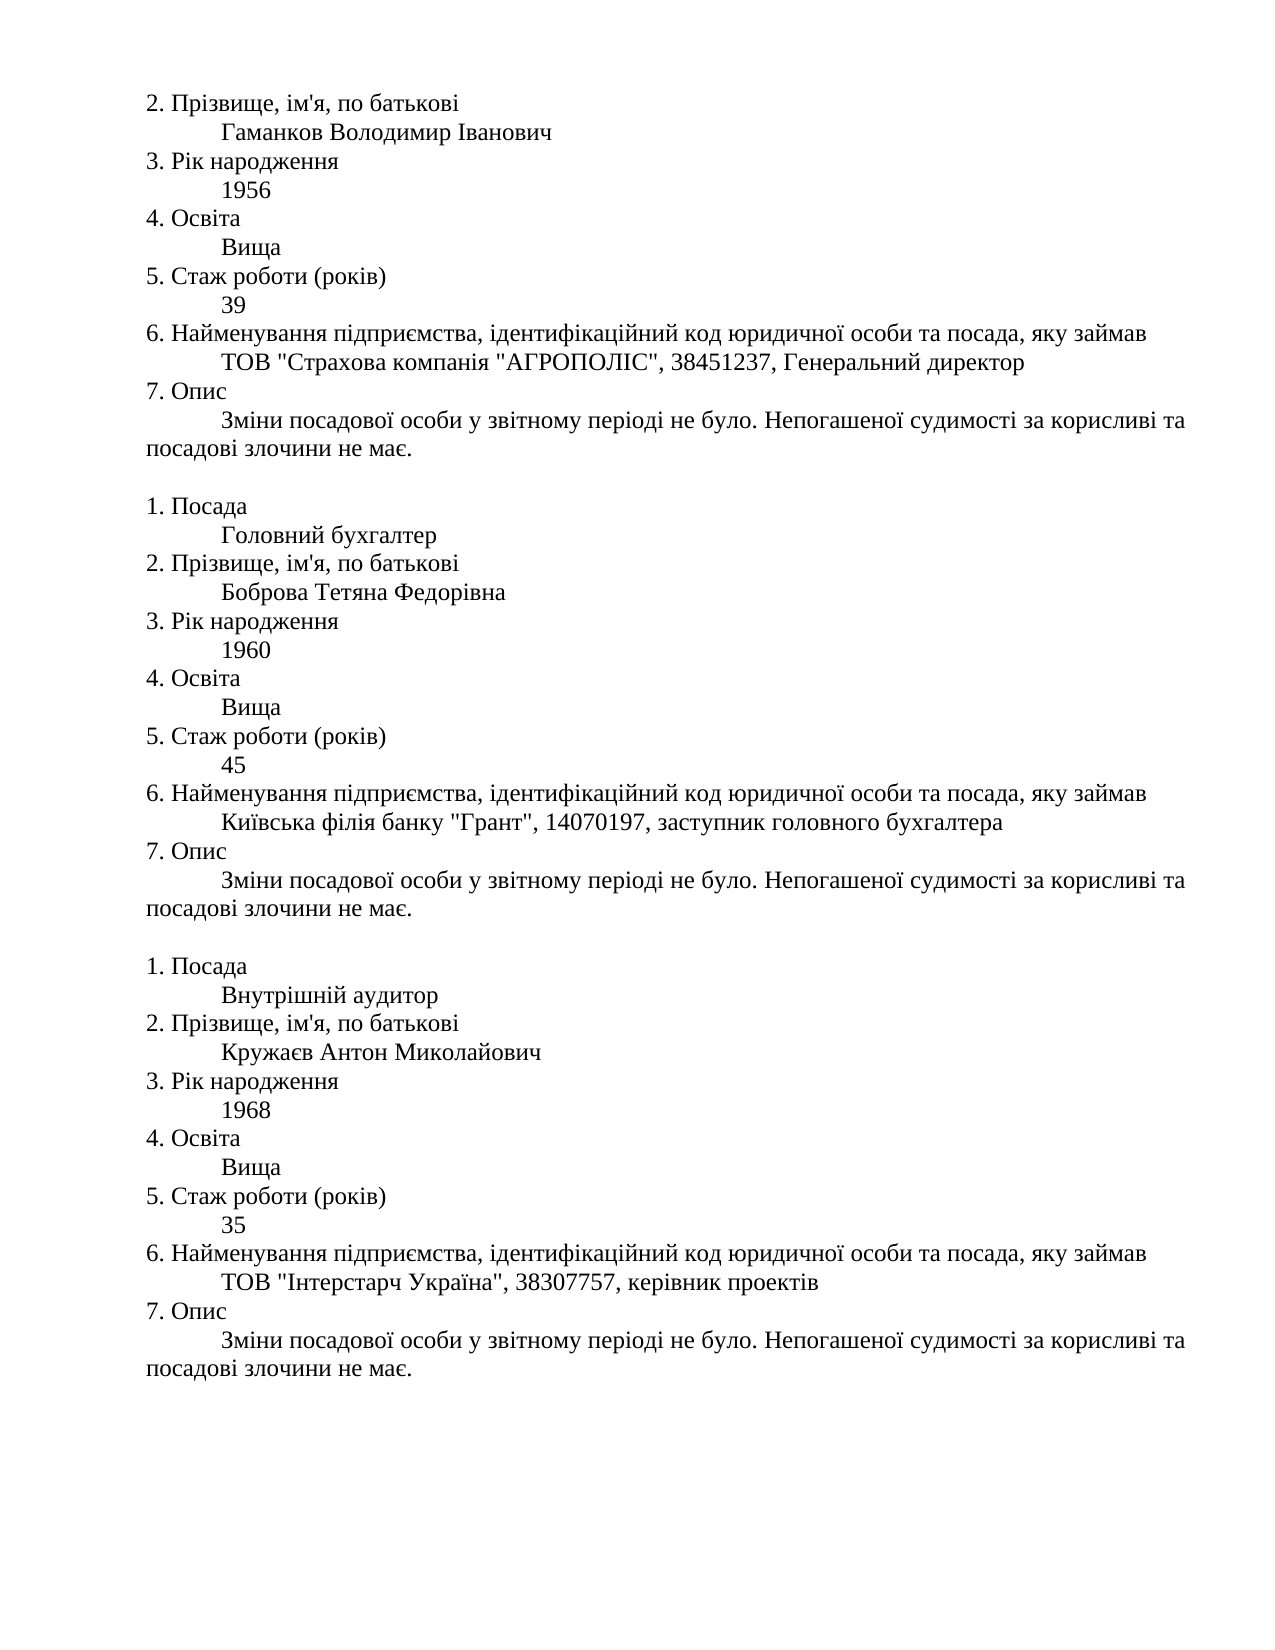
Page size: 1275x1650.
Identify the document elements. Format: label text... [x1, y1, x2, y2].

text 3. Рік народження [146, 146, 1186, 175]
text Київська фiлiя банку "Грант", 14070197, заступник головного бухгалтера [146, 807, 1186, 836]
text 5. Стаж роботи (років) [146, 721, 1186, 750]
text 7. Опис [146, 836, 1186, 865]
text Змiни посадової особи у звiтному перiодi не було. Непогашеної судимостi за корисливi та посадовi злочини не має. [146, 405, 1186, 462]
text Вища [146, 692, 1186, 721]
text 4. Освіта [146, 663, 1186, 692]
text Вища [146, 1152, 1186, 1181]
text 2. Прізвище, ім'я, по батькові [146, 1008, 1186, 1037]
text 1960 [146, 635, 1186, 663]
text 3. Рік народження [146, 606, 1186, 635]
text 5. Стаж роботи (років) [146, 261, 1186, 290]
text 6. Найменування підприємства, ідентифікаційний код юридичної особи та посада, яку займав [146, 1238, 1186, 1267]
text Змiни посадової особи у звiтному перiодi не було. Непогашеної судимостi за корисливi та посадовi злочини не має. [146, 865, 1186, 922]
text 3. Рік народження [146, 1066, 1186, 1095]
text Вища [146, 232, 1186, 261]
text 7. Опис [146, 1296, 1186, 1325]
text Боброва Тетяна Федорiвна [146, 577, 1186, 606]
text 1. Посада [146, 491, 1186, 520]
text Внутрiшнiй аудитор [146, 980, 1186, 1008]
text ТОВ "Страхова компанiя "АГРОПОЛIС", 38451237, Генеральний директор [146, 347, 1186, 376]
text Гаманков Володимир Iванович [146, 117, 1186, 146]
text 7. Опис [146, 376, 1186, 405]
text 6. Найменування підприємства, ідентифікаційний код юридичної особи та посада, яку займав [146, 778, 1186, 807]
text 45 [146, 750, 1186, 778]
text 2. Прізвище, ім'я, по батькові [146, 88, 1186, 117]
text 4. Освіта [146, 203, 1186, 232]
text 39 [146, 290, 1186, 318]
text 2. Прізвище, ім'я, по батькові [146, 548, 1186, 577]
text Кружаєв Антон Миколайович [146, 1037, 1186, 1066]
text 5. Стаж роботи (років) [146, 1181, 1186, 1210]
text 35 [146, 1210, 1186, 1238]
text 4. Освіта [146, 1123, 1186, 1152]
text 1. Посада [146, 951, 1186, 980]
text ТОВ "Iнтерстарч Україна", 38307757, керiвник проектiв [146, 1267, 1186, 1296]
text 1956 [146, 175, 1186, 203]
text Змiни посадової особи у звiтному перiодi не було. Непогашеної судимостi за корисливi та посадовi злочини не має. [146, 1325, 1186, 1382]
text Головний бухгалтер [146, 520, 1186, 548]
text 6. Найменування підприємства, ідентифікаційний код юридичної особи та посада, яку займав [146, 318, 1186, 347]
text 1968 [146, 1095, 1186, 1123]
